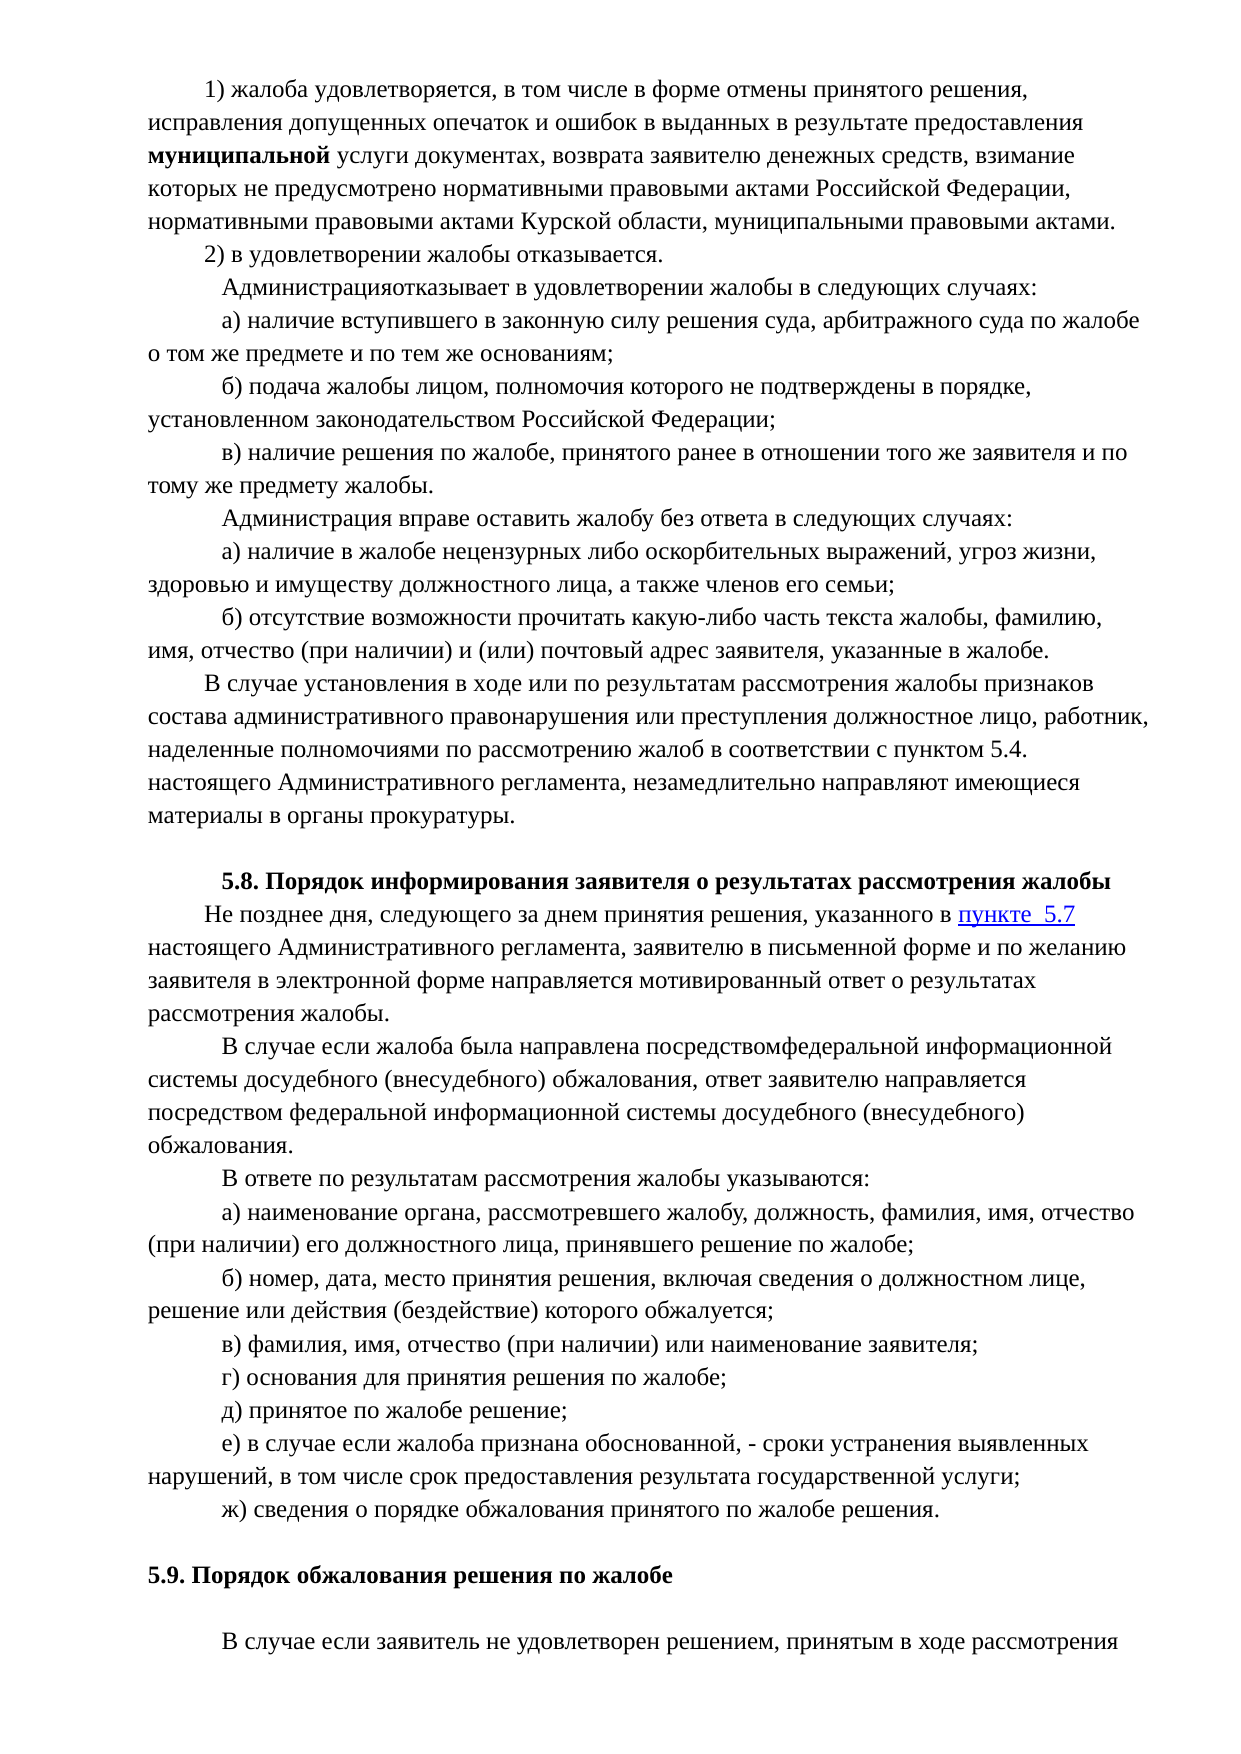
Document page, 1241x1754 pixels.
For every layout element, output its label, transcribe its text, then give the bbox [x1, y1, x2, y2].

text д) принятое по жалобе решение; [148, 1395, 1152, 1423]
text В случае установления в ходе или по результатам рассмотрения жалобы признаков состава административного правонарушения или преступления должностное лицо, работник, наделенные полномочиями по рассмотрению жалоб в соответствии с пунктом 5.4. настоящего Административного регламента, незамедлительно направляют имеющиеся материалы в органы прокуратуры. [148, 668, 1152, 829]
text ж) сведения о порядке обжалования принятого по жалобе решения. [148, 1494, 1152, 1522]
text а) наличие вступившего в законную силу решения суда, арбитражного суда по жалобе о том же предмете и по тем же основаниям; [148, 305, 1152, 367]
text г) основания для принятия решения по жалобе; [148, 1362, 1152, 1390]
text Администрация вправе оставить жалобу без ответа в следующих случаях: [148, 503, 1152, 532]
text б) подача жалобы лицом, полномочия которого не подтверждены в порядке, установленном законодательством Российской Федерации; [148, 371, 1152, 433]
text В ответе по результатам рассмотрения жалобы указываются: [148, 1163, 1152, 1192]
text б) отсутствие возможности прочитать какую-либо часть текста жалобы, фамилию, имя, отчество (при наличии) и (или) почтовый адрес заявителя, указанные в жалобе. [148, 602, 1152, 664]
text в) наличие решения по жалобе, принятого ранее в отношении того же заявителя и по тому же предмету жалобы. [148, 437, 1152, 499]
text б) номер, дата, место принятия решения, включая сведения о должностном лице, решение или действия (бездействие) которого обжалуется; [148, 1263, 1152, 1324]
text Не позднее дня, следующего за днем принятия решения, указанного в пункте 5.7 настоящего Административного регламента, заявителю в письменной форме и по желанию заявителя в электронной форме направляется мотивированный ответ о результатах рассмотрения жалобы. [148, 899, 1152, 1027]
text 5.9. Порядок обжалования решения по жалобе [148, 1560, 1152, 1588]
text е) в случае если жалоба признана обоснованной, - сроки устранения выявленных нарушений, в том числе срок предоставления результата государственной услуги; [148, 1428, 1152, 1489]
text 2) в удовлетворении жалобы отказывается. [148, 239, 1152, 268]
text 1) жалоба удовлетворяется, в том числе в форме отмены принятого решения, исправления допущенных опечаток и ошибок в выданных в результате предоставления муниципальной услуги документах, возврата заявителю денежных средств, взимание которых не предусмотрено нормативными правовыми актами Российской Федерации, нормативными правовыми актами Курской области, муниципальными правовыми актами. [148, 74, 1152, 235]
text а) наименование органа, рассмотревшего жалобу, должность, фамилия, имя, отчество (при наличии) его должностного лица, принявшего решение по жалобе; [148, 1197, 1152, 1258]
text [148, 1626, 1152, 1654]
text а) наличие в жалобе нецензурных либо оскорбительных выражений, угроз жизни, здоровью и имуществу должностного лица, а также членов его семьи; [148, 536, 1152, 598]
text Администрацияотказывает в удовлетворении жалобы в следующих случаях: [148, 272, 1152, 301]
text 5.8. Порядок информирования заявителя о результатах рассмотрения жалобы [148, 866, 1152, 895]
text В случае если жалоба была направлена посредствомфедеральной информационной системы досудебного (внесудебного) обжалования, ответ заявителю направляется посредством федеральной информационной системы досудебного (внесудебного) обжалования. [148, 1031, 1152, 1159]
text в) фамилия, имя, отчество (при наличии) или наименование заявителя; [148, 1329, 1152, 1357]
